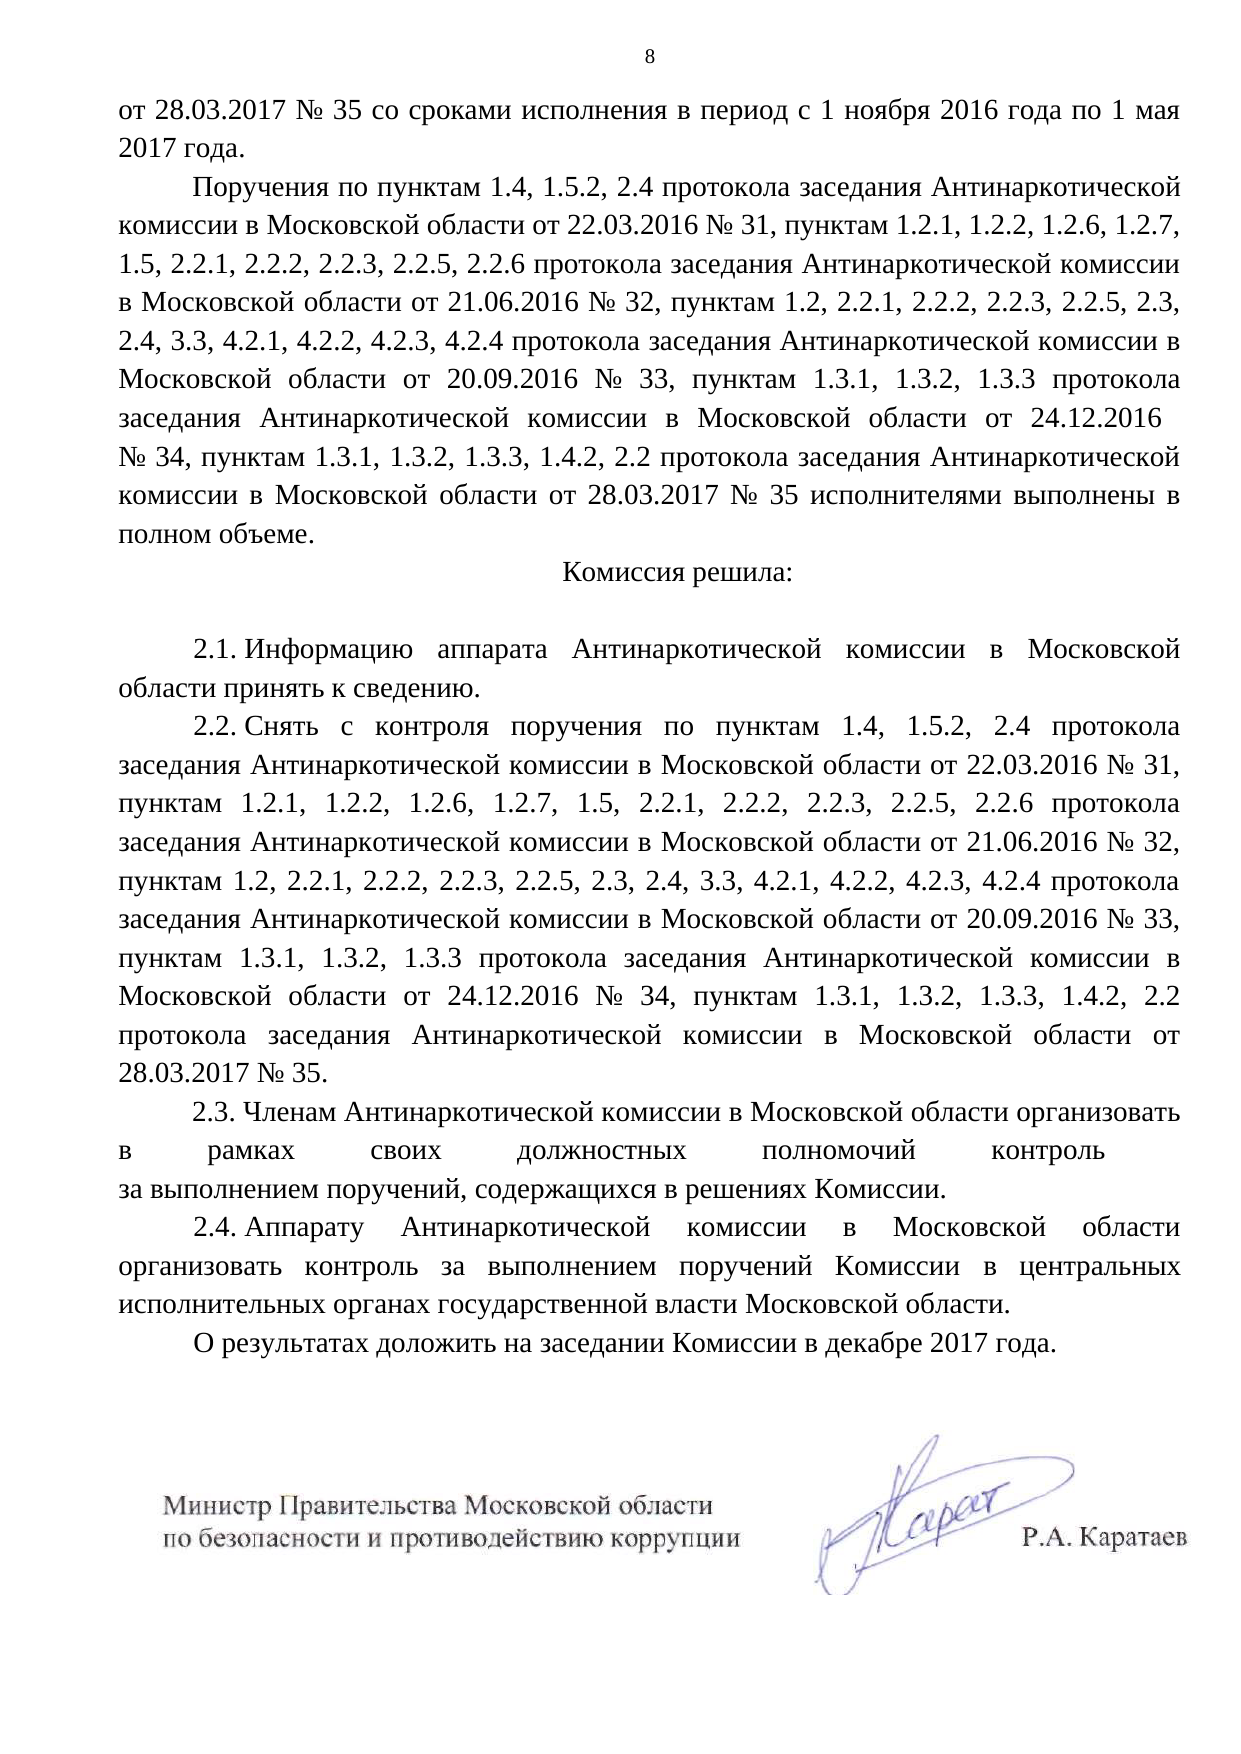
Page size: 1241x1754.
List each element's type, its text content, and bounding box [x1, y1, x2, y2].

text 2.4. Аппарату Антинаркотической комиссии в Московской области организовать контроль за выполнением поручений Комиссии в центральных исполнительных органах государственной власти Московской области. [118, 1209, 1181, 1320]
text 2.1. Информацию аппарата Антинаркотической комиссии в Московской области принять к сведению. [118, 631, 1181, 703]
text 2.3. Членам Антинаркотической комиссии в Московской области организовать в рамках своих должностных полномочий контроль за выполнением поручений, содержащихся в решениях Комиссии. [118, 1094, 1181, 1204]
text О результатах доложить на заседании Комиссии в декабре 2017 года. [118, 1325, 1181, 1359]
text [118, 92, 1181, 164]
text Комиссия решила: [118, 554, 1181, 588]
text Поручения по пунктам 1.4, 1.5.2, 2.4 протокола заседания Антинаркотической комиссии в Московской области от 22.03.2016 № 31, пунктам 1.2.1, 1.2.2, 1.2.6, 1.2.7, 1.5, 2.2.1, 2.2.2, 2.2.3, 2.2.5, 2.2.6 протокола заседания Антинаркотической комиссии в Московской области от 21.06.2016 № 32, пунктам 1.2, 2.2.1, 2.2.2, 2.2.3, 2.2.5, 2.3, 2.4, 3.3, 4.2.1, 4.2.2, 4.2.3, 4.2.4 протокола заседания Антинаркотической комиссии в Московской области от 20.09.2016 № 33, пунктам 1.3.1, 1.3.2, 1.3.3 протокола заседания Антинаркотической комиссии в Московской области от 24.12.2016 № 34, пунктам 1.3.1, 1.3.2, 1.3.3, 1.4.2, 2.2 протокола заседания Антинаркотической комиссии в Московской области от 28.03.2017 № 35 исполнителями выполнены в полном объеме. [118, 169, 1181, 549]
text 2.2. Снять с контроля поручения по пунктам 1.4, 1.5.2, 2.4 протокола заседания Антинаркотической комиссии в Московской области от 22.03.2016 № 31, пунктам 1.2.1, 1.2.2, 1.2.6, 1.2.7, 1.5, 2.2.1, 2.2.2, 2.2.3, 2.2.5, 2.2.6 протокола заседания Антинаркотической комиссии в Московской области от 21.06.2016 № 32, пунктам 1.2, 2.2.1, 2.2.2, 2.2.3, 2.2.5, 2.3, 2.4, 3.3, 4.2.1, 4.2.2, 4.2.3, 4.2.4 протокола заседания Антинаркотической комиссии в Московской области от 20.09.2016 № 33, пунктам 1.3.1, 1.3.2, 1.3.3 протокола заседания Антинаркотической комиссии в Московской области от 24.12.2016 № 34, пунктам 1.3.1, 1.3.2, 1.3.3, 1.4.2, 2.2 протокола заседания Антинаркотической комиссии в Московской области от 28.03.2017 № 35. [118, 708, 1181, 1089]
